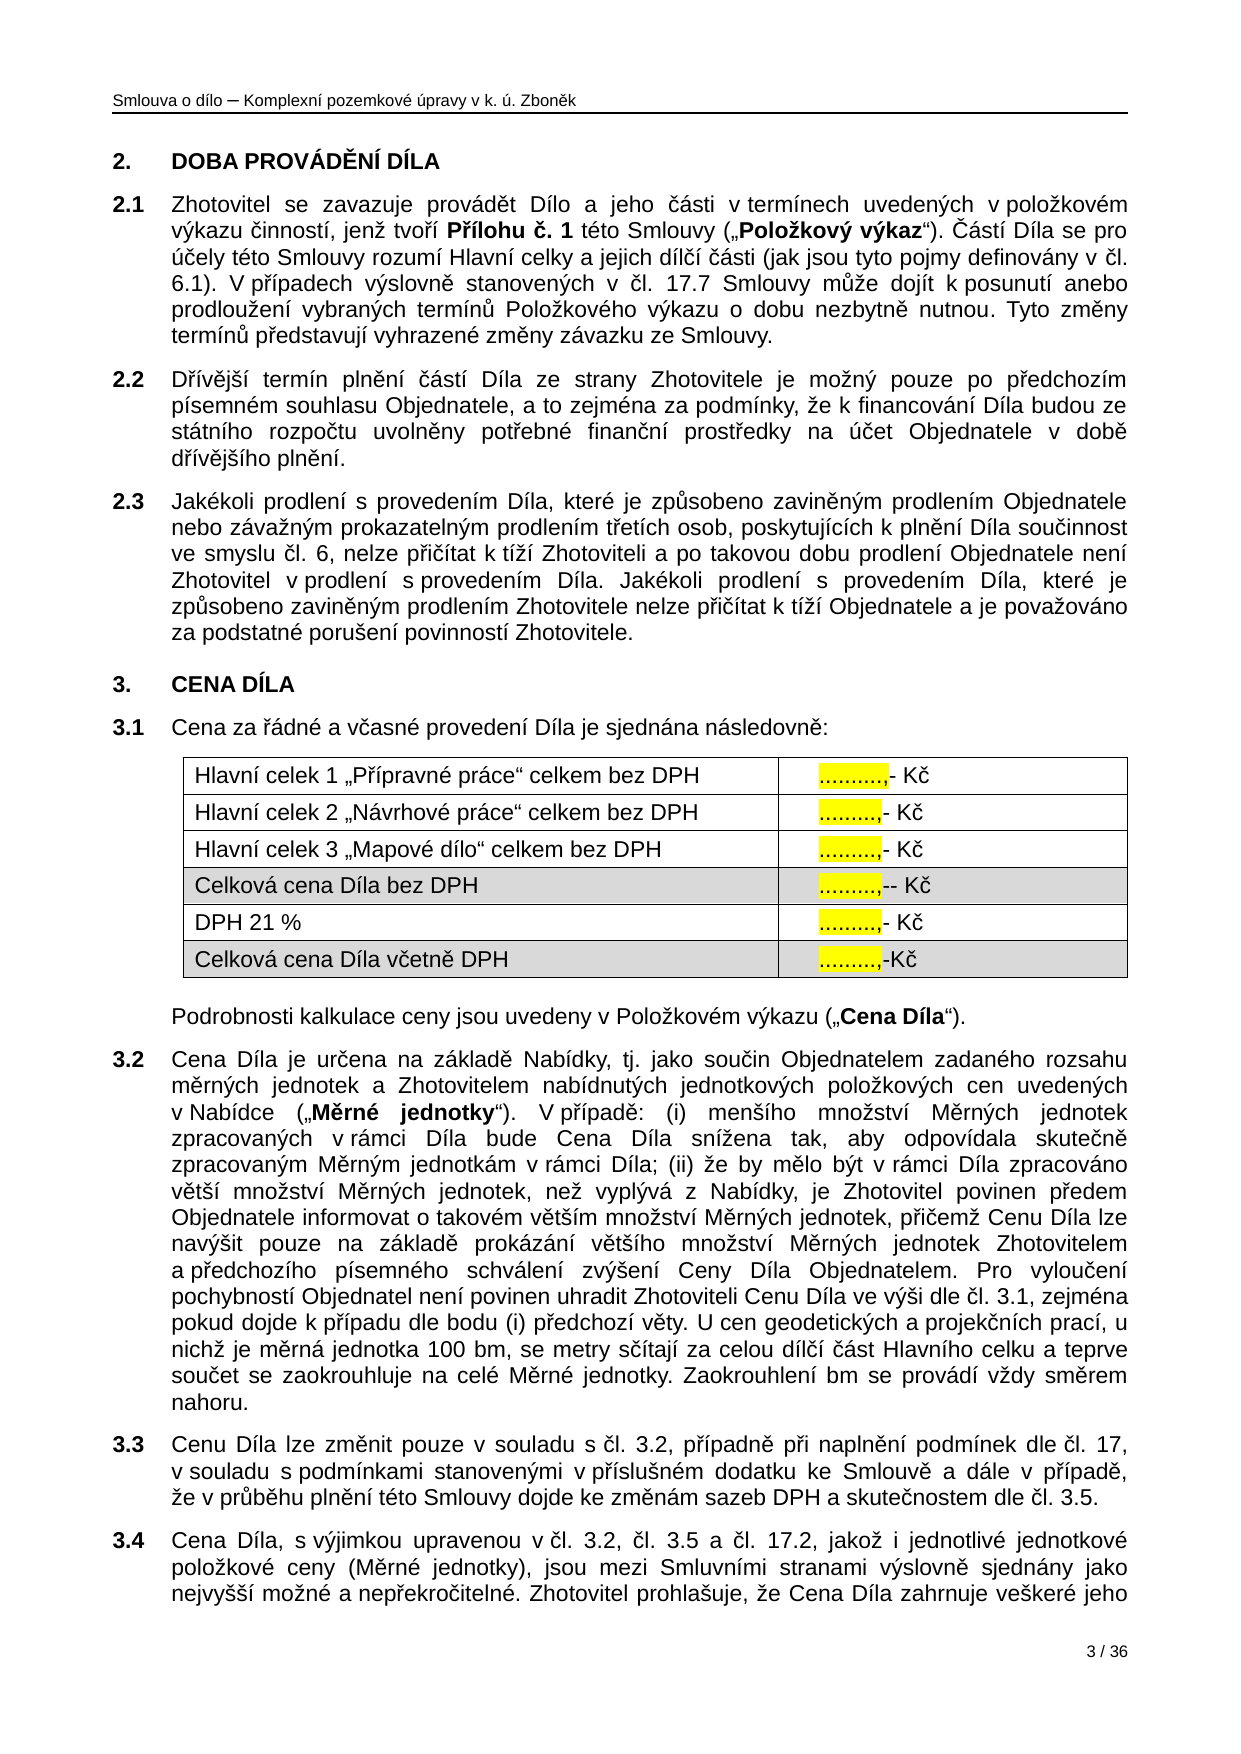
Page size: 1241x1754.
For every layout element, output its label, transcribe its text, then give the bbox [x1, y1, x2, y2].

table_cell Hlavní celek 3 „Mapové dílo“ celkem bez DPH [184, 831, 778, 867]
text Cenu Díla lze změnit pouze v souladu s čl. 3.2, případně při naplnění podmínek dle čl. 17, v souladu s podmínkami stanovenými v příslušném dodatku ke Smlouvě a dále v případě, že v průběhu plnění této Smlouvy dojde ke změnám sazeb DPH a skutečnostem dle čl. 3.6. [112, 1431, 1128, 1511]
table_cell DPH 21 % [184, 905, 778, 940]
table_header ..........,- Kč [779, 758, 1127, 793]
table_cell .........,- Kč [779, 795, 1127, 830]
table_cell .........,- Kč [779, 831, 1127, 867]
table_cell .........,- Kč [779, 905, 1127, 940]
text Zhotovitel se zavazuje provádět Dílo a jeho části v termínech uvedených v položkovém výkazu činností, jenž tvoří Přílohu č. 1 této Smlouvy („Položkový výkaz“). Částí Díla se pro účely této Smlouvy rozumí Hlavní celky a jejich dílčí části (jak jsou tyto pojmy definovány v čl. 6.1). V případech výslovně stanovených v čl. 17.7 Smlouvy může dojít k posunutí anebo prodloužení vybraných termínů Položkového výkazu o dobu nezbytně nutnou. Tyto změny termínů představují vyhrazené změny závazku ze Smlouvy. [112, 191, 1128, 349]
list Podrobnosti kalkulace ceny jsou uvedeny v Položkovém výkazu („Cena Díla“). [171, 1003, 1128, 1029]
text Doba PROVÁDĚNÍ díla [112, 148, 1128, 174]
table_cell Hlavní celek 2 „Návrhové práce“ celkem bez DPH [184, 795, 778, 830]
table_cell .........,-Kč [779, 941, 1127, 977]
table_cell Celková cena Díla bez DPH [184, 868, 778, 903]
text Cena díla [112, 671, 1128, 697]
table_cell .........,-- Kč [779, 868, 1127, 903]
text Cena za řádné a včasné provedení Díla je sjednána následovně: [112, 714, 1128, 740]
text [112, 1527, 1128, 1606]
table_header Hlavní celek 1 „Přípravné práce“ celkem bez DPH [184, 758, 778, 793]
table_cell Celková cena Díla včetně DPH [184, 941, 778, 977]
text Dřívější termín plnění částí Díla ze strany Zhotovitele je možný pouze po předchozím písemném souhlasu Objednatele, a to zejména za podmínky, že k financování Díla budou ze státního rozpočtu uvolněny potřebné finanční prostředky na účet Objednatele v době dřívějšího plnění. [112, 366, 1128, 471]
text Cena Díla je určena na základě Nabídky, tj. jako součin Objednatelem zadaného rozsahu měrných jednotek a Zhotovitelem nabídnutých jednotkových položkových cen uvedených v Nabídce („Měrné jednotky“). V případě: (i) menšího množství Měrných jednotek zpracovaných v rámci Díla bude Cena Díla snížena tak, aby odpovídala skutečně zpracovaným Měrným jednotkám v rámci Díla; (ii) že by mělo být v rámci Díla zpracováno větší množství Měrných jednotek, než vyplývá z Nabídky, je Zhotovitel povinen předem Objednatele informovat o takovém větším množství Měrných jednotek, přičemž Cenu Díla lze navýšit pouze na základě prokázání většího množství Měrných jednotek Zhotovitelem a předchozího písemného schválení zvýšení Ceny Díla Objednatelem. Pro vyloučení pochybností Objednatel není povinen uhradit Zhotoviteli Cenu Díla ve výši dle čl. 3.1, zejména pokud dojde k případu dle bodu (i) předchozí věty. U cen geodetických a projekčních prací, u nichž je měrná jednotka 100 bm, se metry sčítají za celou dílčí část Hlavního celku a teprve součet se zaokrouhluje na celé Měrné jednotky. Zaokrouhlení bm se provádí vždy směrem nahoru. [112, 1046, 1128, 1415]
text Jakékoli prodlení s provedením Díla, které je způsobeno zaviněným prodlením Objednatele nebo závažným prokazatelným prodlením třetích osob, poskytujících k plnění Díla součinnost ve smyslu čl. 6, nelze přičítat k tíží Zhotoviteli a po takovou dobu prodlení Objednatele není Zhotovitel v prodlení s provedením Díla. Jakékoli prodlení s provedením Díla, které je způsobeno zaviněným prodlením Zhotovitele nelze přičítat k tíží Objednatele a je považováno za podstatné porušení povinností Zhotovitele. [112, 488, 1128, 646]
